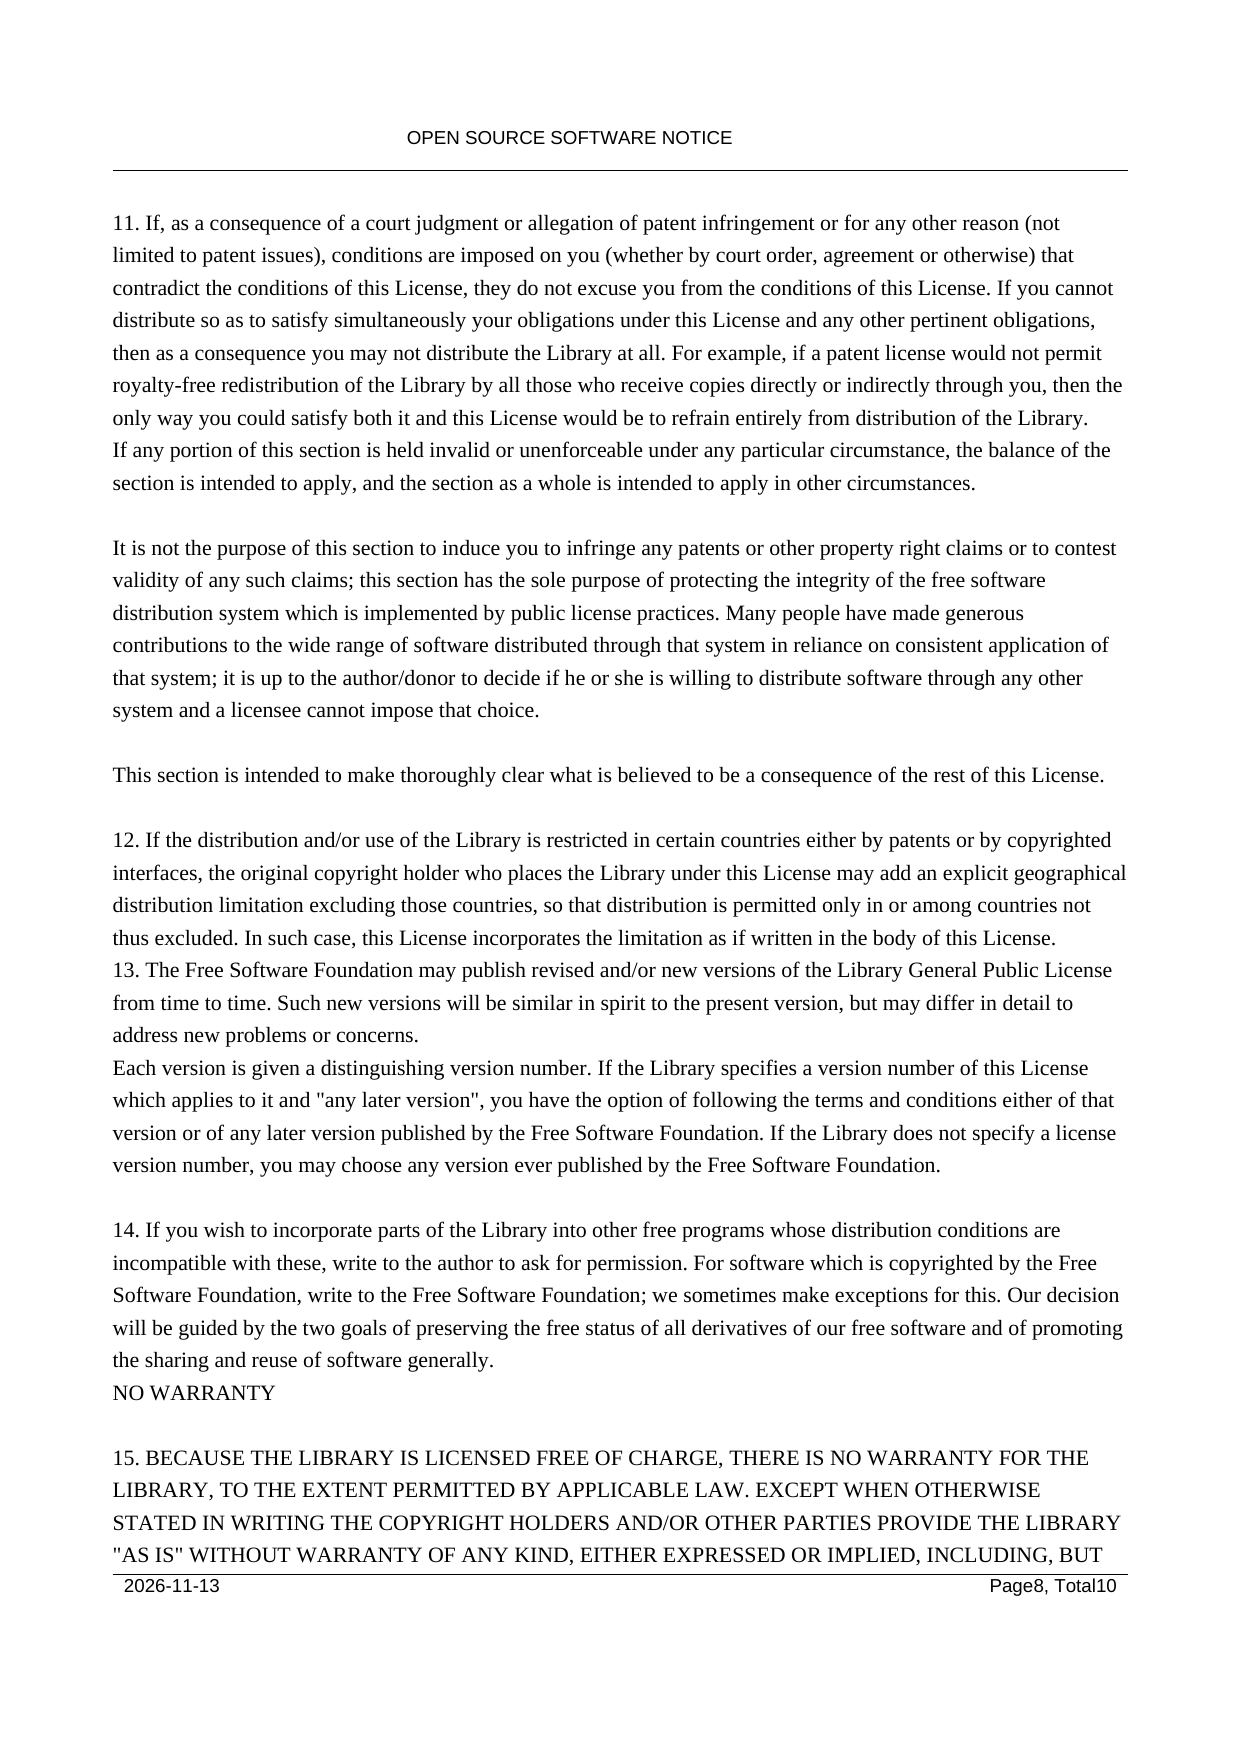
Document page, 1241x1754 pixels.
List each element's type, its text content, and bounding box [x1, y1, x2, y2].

text NO WARRANTY [112, 1376, 1128, 1409]
text If any portion of this section is held invalid or unenforceable under any particular circumstance, the balance of the section is intended to apply, and the section as a whole is intended to apply in other circumstances. [112, 434, 1128, 499]
text It is not the purpose of this section to induce you to infringe any patents or other property right claims or to contest validity of any such claims; this section has the sole purpose of protecting the integrity of the free software distribution system which is implemented by public license practices. Many people have made generous contributions to the wide range of software distributed through that system in reliance on consistent application of that system; it is up to the author/donor to decide if he or she is willing to distribute software through any other system and a licensee cannot impose that choice. [112, 531, 1128, 726]
text 11. If, as a consequence of a court judgment or allegation of patent infringement or for any other reason (not limited to patent issues), conditions are imposed on you (whether by court order, agreement or otherwise) that contradict the conditions of this License, they do not excuse you from the conditions of this License. If you cannot distribute so as to satisfy simultaneously your obligations under this License and any other pertinent obligations, then as a consequence you may not distribute the Library at all. For example, if a patent license would not permit royalty-free redistribution of the Library by all those who receive copies directly or indirectly through you, then the only way you could satisfy both it and this License would be to refrain entirely from distribution of the Library. [112, 206, 1128, 434]
text 13. The Free Software Foundation may publish revised and/or new versions of the Library General Public License from time to time. Such new versions will be similar in spirit to the present version, but may differ in detail to address new problems or concerns. [112, 954, 1128, 1051]
text 12. If the distribution and/or use of the Library is restricted in certain countries either by patents or by copyrighted interfaces, the original copyright holder who places the Library under this License may add an explicit geographical distribution limitation excluding those countries, so that distribution is permitted only in or among countries not thus excluded. In such case, this License incorporates the limitation as if written in the body of this License. [112, 824, 1128, 954]
text This section is intended to make thoroughly clear what is believed to be a consequence of the rest of this License. [112, 759, 1128, 791]
text Each version is given a distinguishing version number. If the Library specifies a version number of this License which applies to it and "any later version", you have the option of following the terms and conditions either of that version or of any later version published by the Free Software Foundation. If the Library does not specify a license version number, you may choose any version ever published by the Free Software Foundation. [112, 1051, 1128, 1181]
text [112, 1441, 1128, 1571]
text 14. If you wish to incorporate parts of the Library into other free programs whose distribution conditions are incompatible with these, write to the author to ask for permission. For software which is copyrighted by the Free Software Foundation, write to the Free Software Foundation; we sometimes make exceptions for this. Our decision will be guided by the two goals of preserving the free status of all derivatives of our free software and of promoting the sharing and reuse of software generally. [112, 1214, 1128, 1376]
